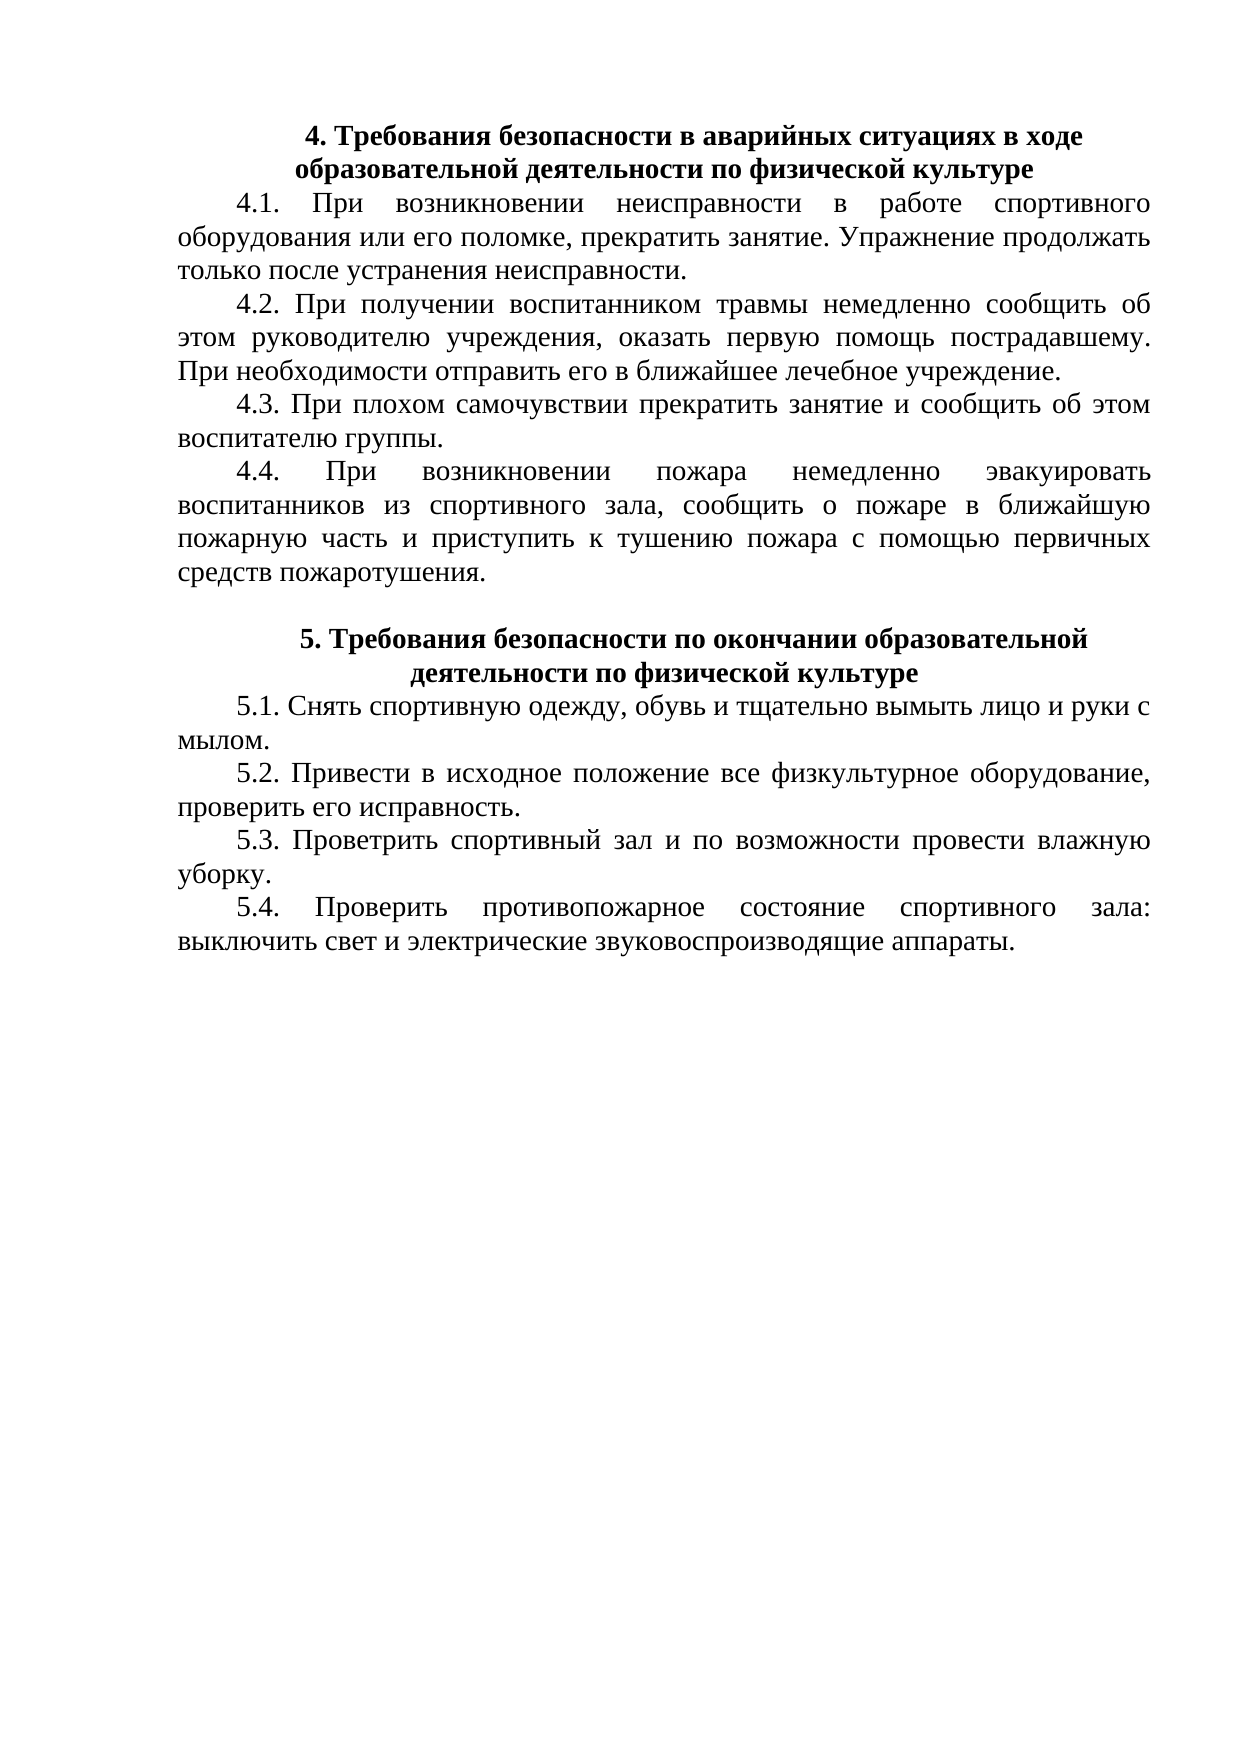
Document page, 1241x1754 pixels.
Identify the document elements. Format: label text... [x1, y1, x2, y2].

text 4.4. При возникновении пожара немедленно эвакуировать воспитанников из спортивного зала, сообщить о пожаре в ближайшую пожарную часть и приступить к тушению пожара с помощью первичных средств пожаротушения. [177, 453, 1152, 588]
text 4.1. При возникновении неисправности в работе спортивного оборудования или его поломке, прекратить занятие. Упражнение продолжать только после устранения неисправности. [177, 185, 1152, 286]
text 4. Требования безопасности в аварийных ситуациях в ходе образовательной деятельности по физической культуре [177, 118, 1152, 185]
text 5.2. Привести в исходное положение все физкультурное оборудование, проверить его исправность. [177, 755, 1152, 822]
text 5.4. Проверить противопожарное состояние спортивного зала: выключить свет и электрические звуковоспроизводящие аппараты. [177, 889, 1152, 957]
text 4.3. При плохом самочувствии прекратить занятие и сообщить об этом воспитателю группы. [177, 386, 1152, 453]
text 5.3. Проветрить спортивный зал и по возможности провести влажную уборку. [177, 822, 1152, 889]
text 5. Требования безопасности по окончании образовательной деятельности по физической культуре [177, 621, 1152, 688]
text 5.1. Снять спортивную одежду, обувь и тщательно вымыть лицо и руки с мылом. [177, 688, 1152, 755]
text 4.2. При получении воспитанником травмы немедленно сообщить об этом руководителю учреждения, оказать первую помощь пострадавшему. При необходимости отправить его в ближайшее лечебное учреждение. [177, 286, 1152, 386]
